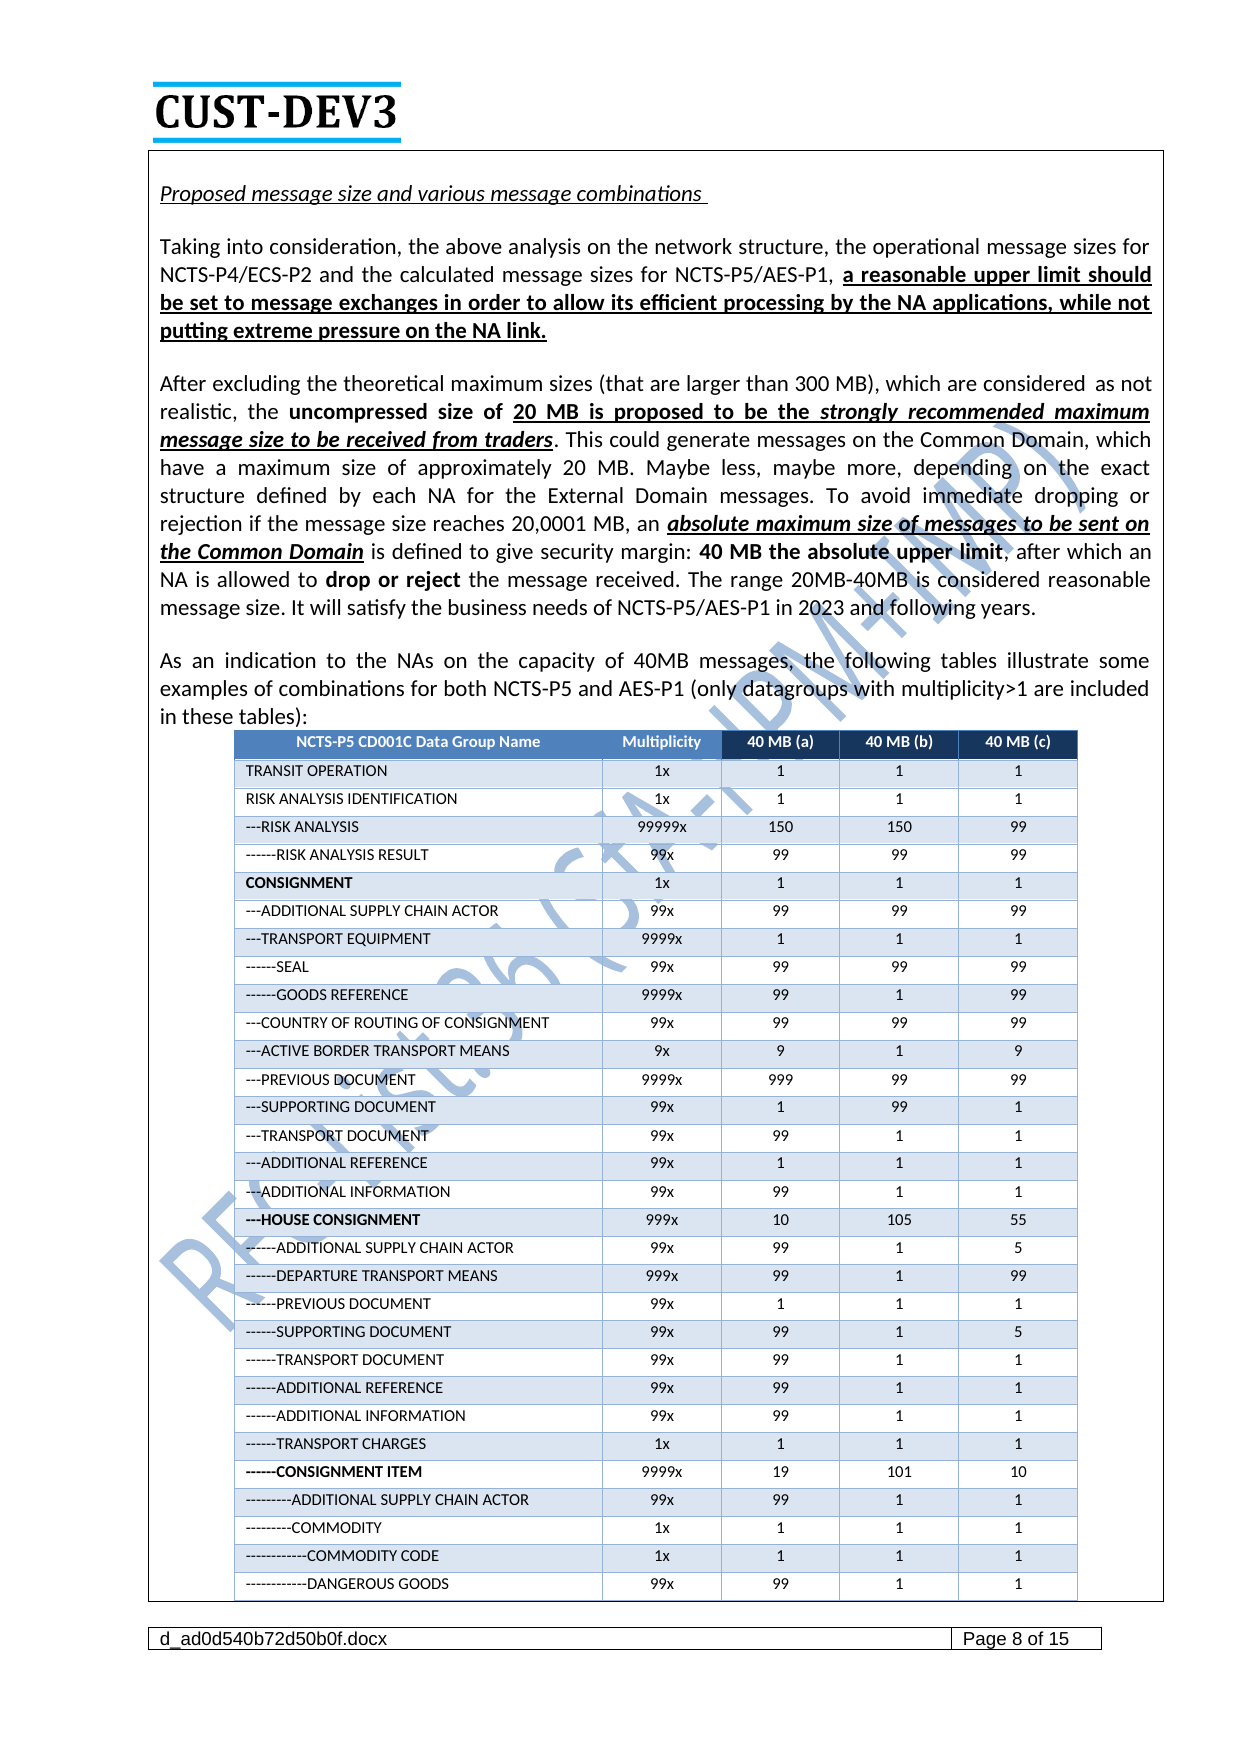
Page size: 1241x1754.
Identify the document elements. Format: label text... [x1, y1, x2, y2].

picture [147, 75, 406, 149]
